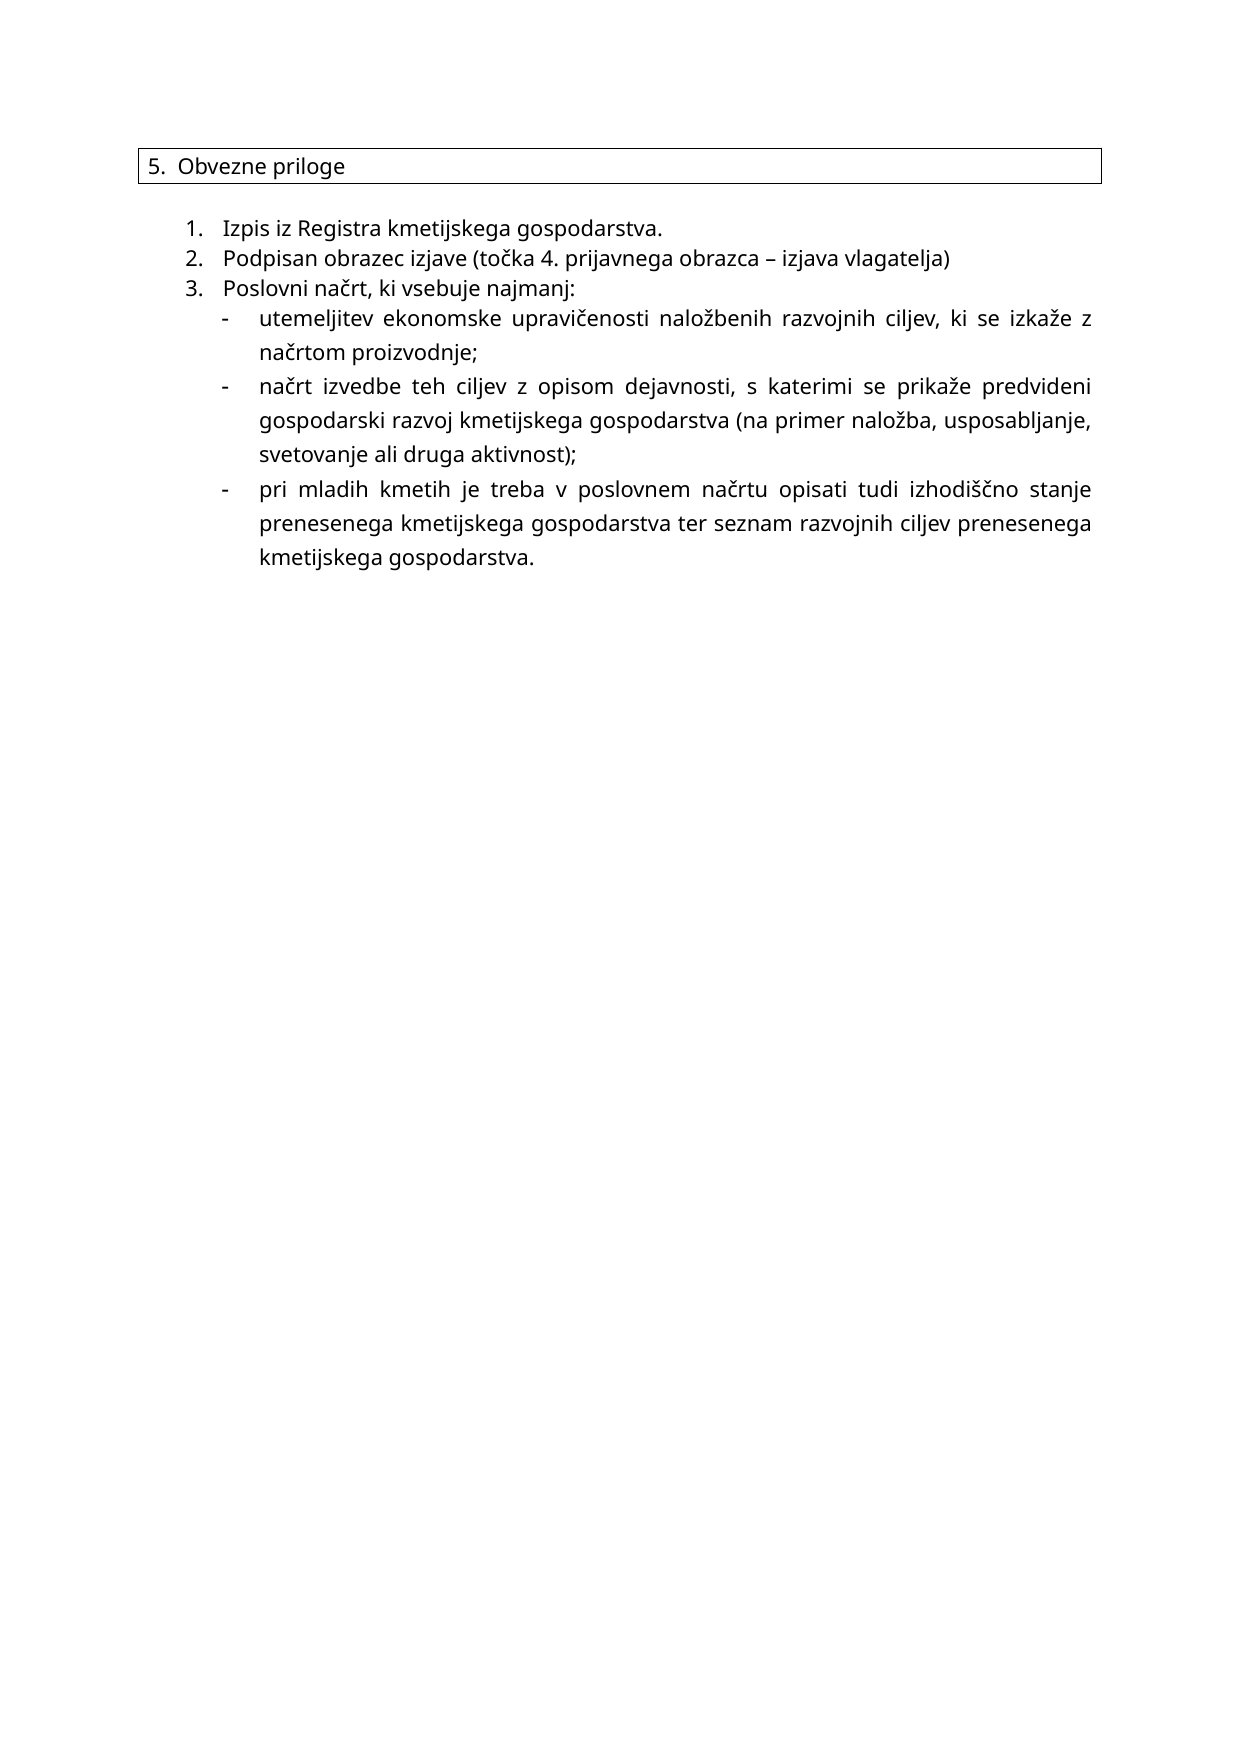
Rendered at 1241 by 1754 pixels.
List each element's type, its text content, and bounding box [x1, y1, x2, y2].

list Izpis iz Registra kmetijskega gospodarstva. [185, 213, 1093, 243]
list Obvezne priloge [139, 149, 1101, 183]
list Podpisan obrazec izjave (točka 4. prijavnega obrazca – izjava vlagatelja) [185, 243, 1093, 273]
list utemeljitev ekonomske upravičenosti naložbenih razvojnih ciljev, ki se izkaže z načrtom proizvodnje; [221, 303, 1093, 367]
list pri mladih kmetih je treba v poslovnem načrtu opisati tudi izhodiščno stanje prenesenega kmetijskega gospodarstva ter seznam razvojnih ciljev prenesenega kmetijskega gospodarstva. [221, 474, 1093, 572]
list Poslovni načrt, ki vsebuje najmanj: [185, 273, 1093, 303]
list načrt izvedbe teh ciljev z opisom dejavnosti, s katerimi se prikaže predvideni gospodarski razvoj kmetijskega gospodarstva (na primer naložba, usposabljanje, svetovanje ali druga aktivnost); [221, 371, 1093, 469]
